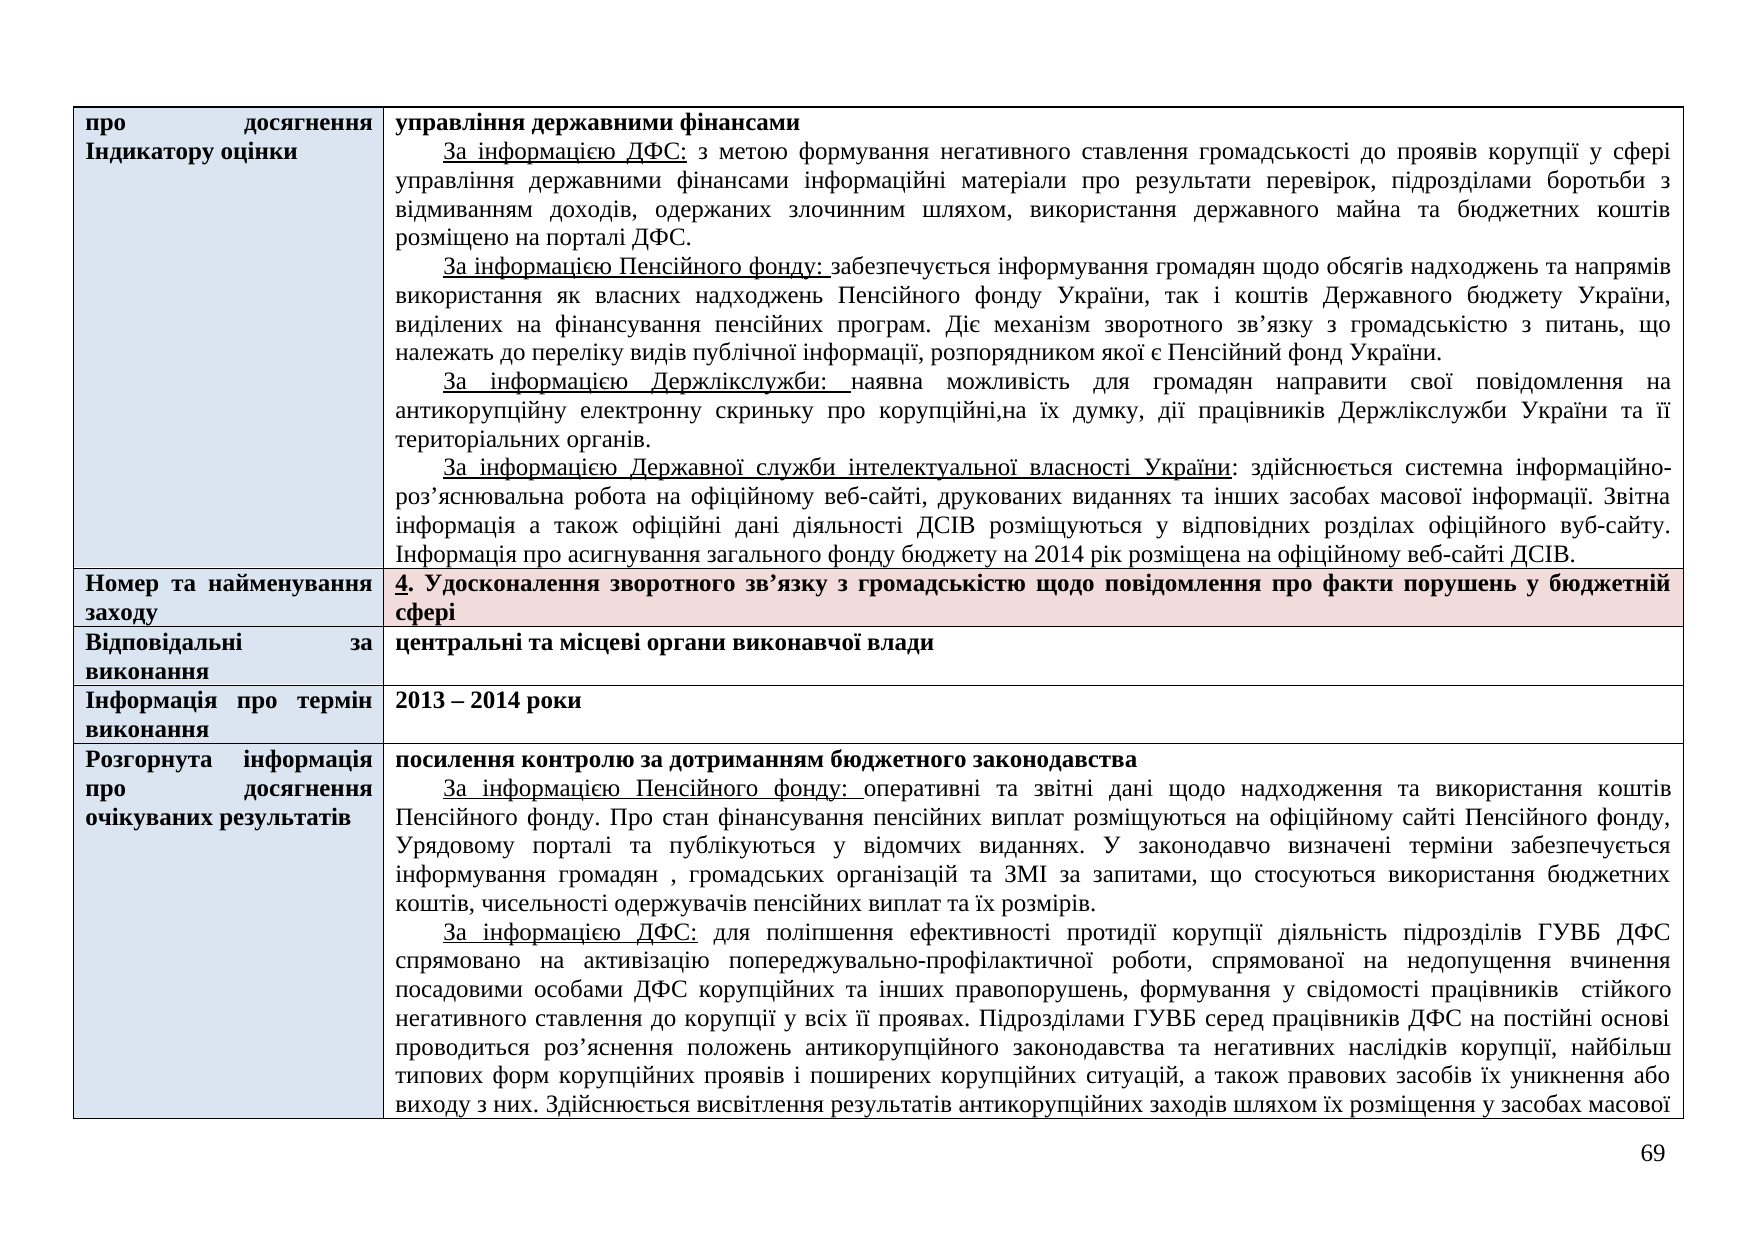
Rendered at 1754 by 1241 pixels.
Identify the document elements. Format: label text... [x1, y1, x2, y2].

table_cell Номер та найменування заходу [74, 569, 383, 626]
table_cell 4. Удосконалення зворотного зв’язку з громадськістю щодо повідомлення про факти порушень у бюджетній сфері [384, 569, 1683, 626]
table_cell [74, 108, 383, 567]
table_cell Відповідальні за виконання [74, 627, 383, 684]
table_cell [74, 744, 383, 1118]
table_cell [384, 108, 1683, 567]
table_cell 2013 – 2014 роки [384, 686, 1683, 743]
table_cell Інформація про термін виконання [74, 686, 383, 743]
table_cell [384, 744, 1683, 1118]
table_cell центральні та місцеві органи виконавчої влади [384, 627, 1683, 684]
